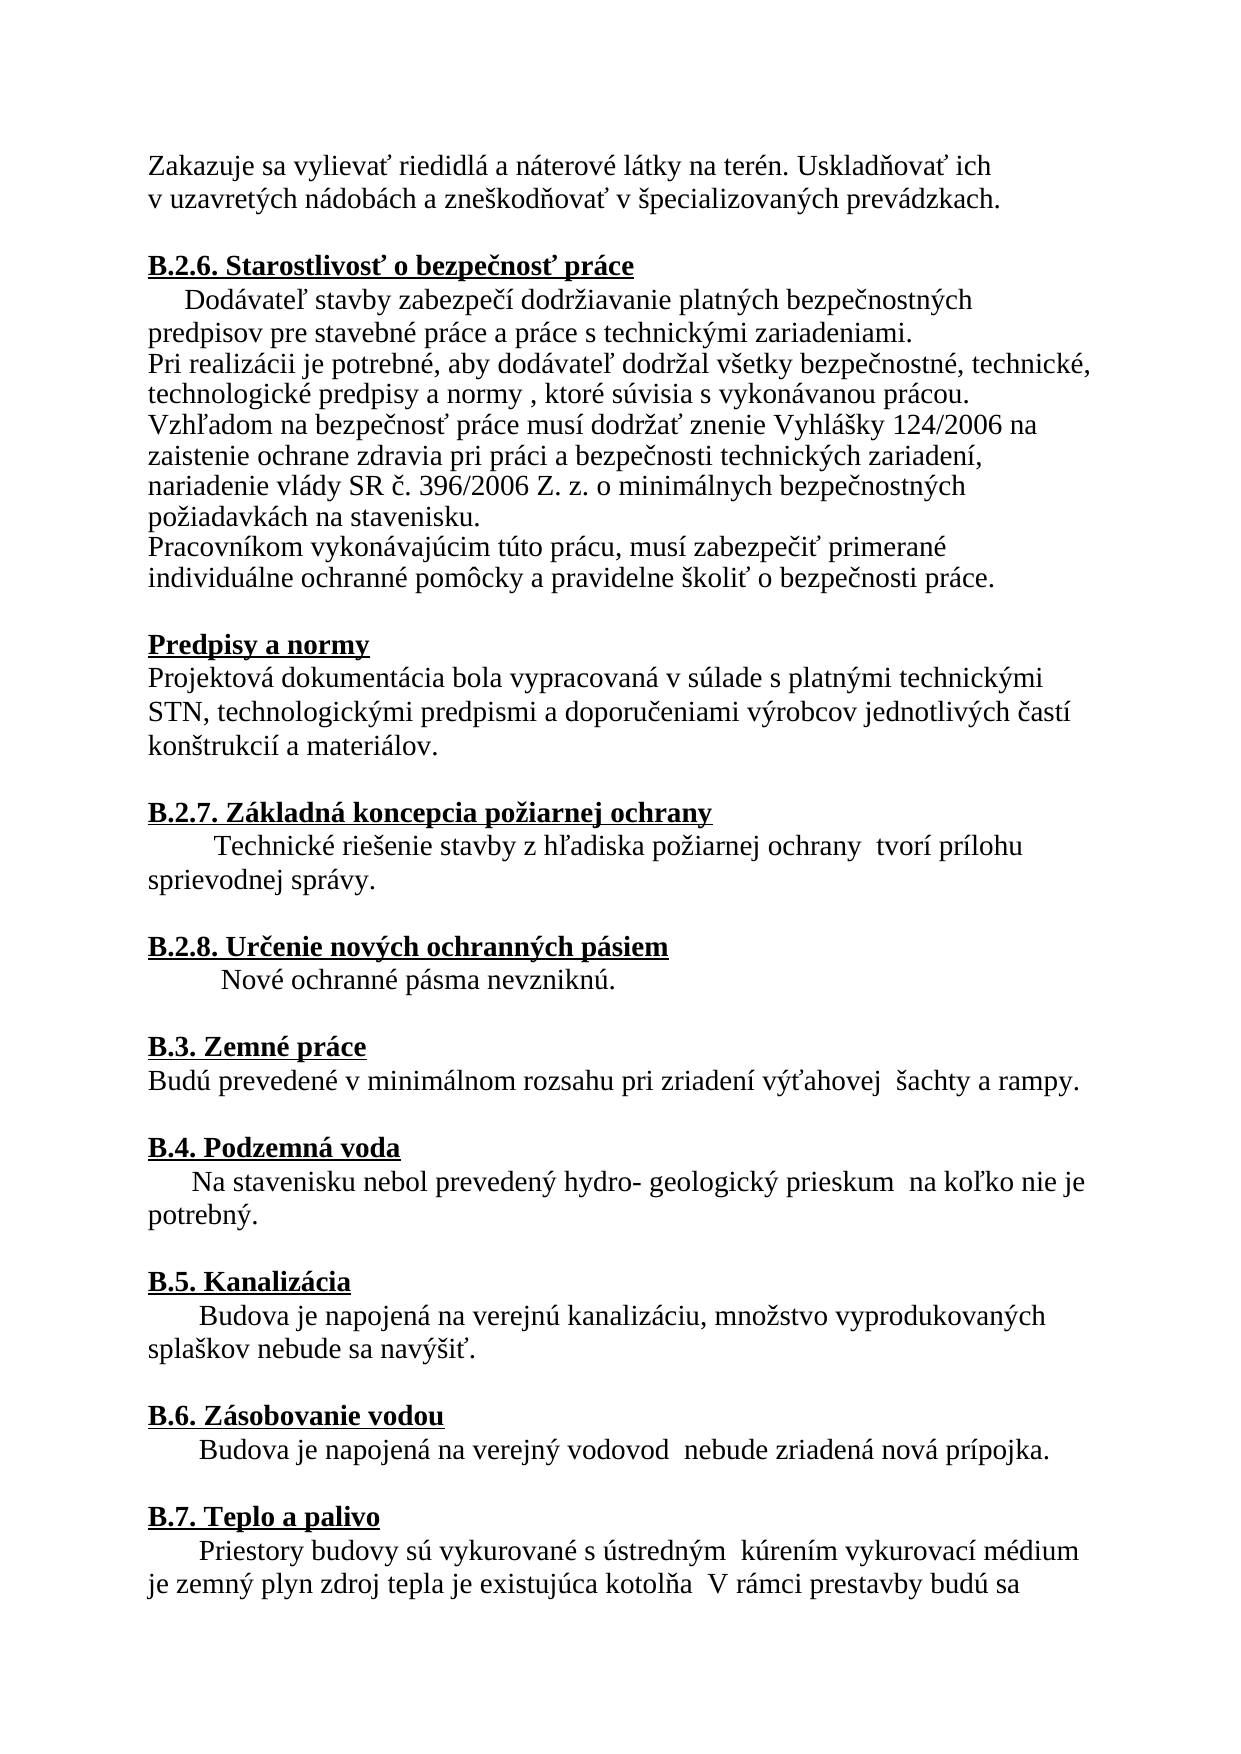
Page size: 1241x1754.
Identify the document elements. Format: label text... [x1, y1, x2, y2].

text Na stavenisku nebol prevedený hydro- geologický prieskum na koľko nie je potrebný. [148, 1164, 1093, 1231]
text B.6. Zásobovanie vodou [148, 1398, 1093, 1432]
text B.2.8. Určenie nových ochranných pásiem [148, 929, 1093, 962]
text Predpisy a normy [148, 627, 1093, 661]
text B.7. Teplo a palivo [148, 1499, 1093, 1533]
text Budova je napojená na verejnú kanalizáciu, množstvo vyprodukovaných splaškov nebude sa navýšiť. [148, 1298, 1093, 1365]
text B.4. Podzemná voda [148, 1130, 1093, 1164]
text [148, 1533, 1093, 1600]
text B.3. Zemné práce [148, 1029, 1093, 1063]
text Pri realizácii je potrebné, aby dodávateľ dodržal všetky bezpečnostné, technické, technologické predpisy a normy , ktoré súvisia s vykonávanou prácou. [148, 349, 1093, 410]
text Zakazuje sa vylievať riedidlá a náterové látky na terén. Uskladňovať ich v uzavretých nádobách a zneškodňovať v špecializovaných prevádzkach. [148, 148, 1093, 215]
text Nové ochranné pásma nevzniknú. [148, 962, 1093, 996]
text B.5. Kanalizácia [148, 1264, 1093, 1298]
text Projektová dokumentácia bola vypracovaná v súlade s platnými technickými STN, technologickými predpismi a doporučeniami výrobcov jednotlivých častí konštrukcií a materiálov. [148, 661, 1093, 761]
text Budova je napojená na verejný vodovod nebude zriadená nová prípojka. [148, 1432, 1093, 1466]
text Budú prevedené v minimálnom rozsahu pri zriadení výťahovej šachty a rampy. [148, 1063, 1093, 1097]
text Pracovníkom vykonávajúcim túto prácu, musí zabezpečiť primerané individuálne ochranné pomôcky a pravidelne školiť o bezpečnosti práce. [148, 532, 1093, 593]
text Technické riešenie stavby z hľadiska požiarnej ochrany tvorí prílohu sprievodnej správy. [148, 828, 1093, 895]
text B.2.6. Starostlivosť o bezpečnosť práce [148, 248, 1093, 282]
text B.2.7. Základná koncepcia požiarnej ochrany [148, 795, 1093, 828]
text Dodávateľ stavby zabezpečí dodržiavanie platných bezpečnostných predpisov pre stavebné práce a práce s technickými zariadeniami. [148, 282, 1093, 349]
text Vzhľadom na bezpečnosť práce musí dodržať znenie Vyhlášky 124/2006 na zaistenie ochrane zdravia pri práci a bezpečnosti technických zariadení, nariadenie vlády SR č. 396/2006 Z. z. o minimálnych bezpečnostných požiadavkách na stavenisku. [148, 410, 1093, 532]
